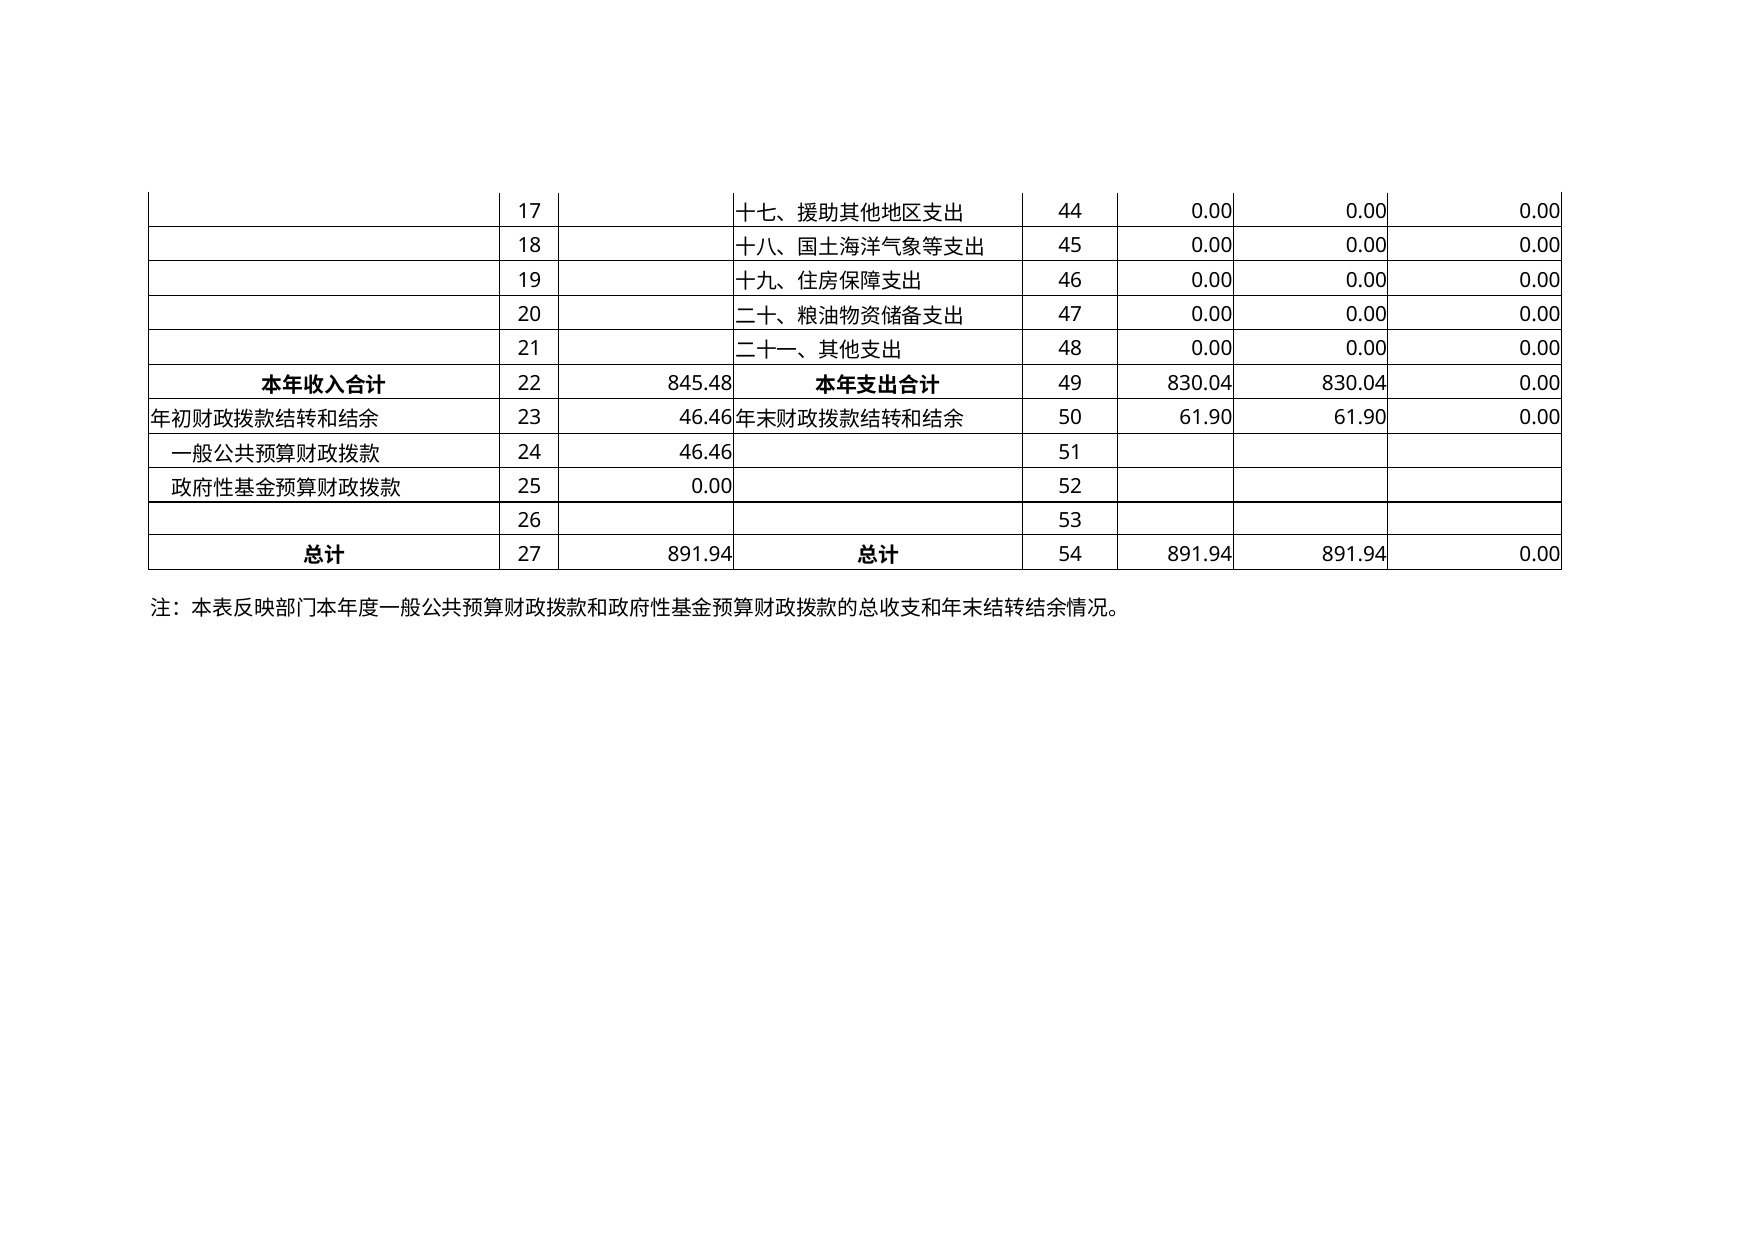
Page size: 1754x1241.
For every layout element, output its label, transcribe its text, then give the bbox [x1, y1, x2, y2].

table_cell 830.04 [1234, 365, 1387, 398]
table_cell 52 [1023, 468, 1117, 501]
table_header 十七、援助其他地区支出 [734, 193, 1022, 226]
table_cell 本年收入合计 [149, 365, 499, 398]
table_cell 0.00 [1388, 227, 1561, 260]
table_cell [149, 261, 499, 295]
table_cell 49 [1023, 365, 1117, 398]
table_cell 891.94 [1234, 535, 1387, 569]
table_cell 25 [500, 468, 558, 501]
table_header 0.00 [1118, 193, 1233, 226]
table_cell 政府性基金预算财政拨款 [149, 468, 499, 501]
table_cell 0.00 [1388, 365, 1561, 398]
table_cell 18 [500, 227, 558, 260]
table_cell [559, 503, 733, 534]
table_cell [149, 503, 499, 534]
table_cell 0.00 [1118, 330, 1233, 364]
table_cell [559, 227, 733, 260]
table_header 0.00 [1234, 193, 1387, 226]
table_cell [1388, 468, 1561, 501]
table_cell 0.00 [1388, 535, 1561, 569]
table_cell 0.00 [559, 468, 733, 501]
table_cell 本年支出合计 [734, 365, 1022, 398]
table_cell [559, 296, 733, 329]
table_cell [1388, 434, 1561, 467]
table_cell 891.94 [1118, 535, 1233, 569]
table_cell 50 [1023, 399, 1117, 433]
table_cell 51 [1023, 434, 1117, 467]
table_cell 0.00 [1118, 296, 1233, 329]
table_cell 0.00 [1388, 330, 1561, 364]
table_cell [149, 227, 499, 260]
table_cell 总计 [734, 535, 1022, 569]
table_header 0.00 [1388, 193, 1561, 226]
table_cell [1388, 503, 1561, 534]
table_header 17 [500, 193, 558, 226]
table_cell [1234, 468, 1387, 501]
table_cell [734, 503, 1022, 534]
table_cell [149, 330, 499, 364]
table_cell 61.90 [1118, 399, 1233, 433]
table_cell 54 [1023, 535, 1117, 569]
table_cell 46 [1023, 261, 1117, 295]
table_cell [734, 468, 1022, 501]
table_cell 0.00 [1118, 227, 1233, 260]
table_cell 一般公共预算财政拨款 [149, 434, 499, 467]
table_cell 0.00 [1118, 261, 1233, 295]
table_cell [1118, 468, 1233, 501]
table_cell 24 [500, 434, 558, 467]
table_cell [734, 434, 1022, 467]
table_cell 二十一、其他支出 [734, 330, 1022, 364]
table_cell 十八、国土海洋气象等支出 [734, 227, 1022, 260]
table_cell [149, 296, 499, 329]
table_cell 年末财政拨款结转和结余 [734, 399, 1022, 433]
table_cell 47 [1023, 296, 1117, 329]
table_cell 0.00 [1388, 296, 1561, 329]
table_cell 891.94 [559, 535, 733, 569]
table_cell [1234, 434, 1387, 467]
table_cell 0.00 [1388, 261, 1561, 295]
table_cell 845.48 [559, 365, 733, 398]
table_cell 0.00 [1234, 227, 1387, 260]
table_cell 0.00 [1234, 330, 1387, 364]
table_cell 27 [500, 535, 558, 569]
table_cell 19 [500, 261, 558, 295]
table_cell 0.00 [1388, 399, 1561, 433]
table_cell 二十、粮油物资储备支出 [734, 296, 1022, 329]
table_header [559, 193, 733, 226]
table_cell 20 [500, 296, 558, 329]
table_header [149, 192, 499, 226]
table_cell 48 [1023, 330, 1117, 364]
table_cell 46.46 [559, 399, 733, 433]
table_cell 46.46 [559, 434, 733, 467]
table_cell [559, 330, 733, 364]
table_cell 年初财政拨款结转和结余 [149, 399, 499, 433]
table_cell 53 [1023, 503, 1117, 534]
table_cell [1118, 503, 1233, 534]
table_cell 26 [500, 503, 558, 534]
table_cell [1234, 503, 1387, 534]
table_cell 61.90 [1234, 399, 1387, 433]
table_cell 830.04 [1118, 365, 1233, 398]
table_cell 0.00 [1234, 296, 1387, 329]
table_cell [1118, 434, 1233, 467]
text 注：本表反映部门本年度一般公共预算财政拨款和政府性基金预算财政拨款的总收支和年末结转结余情况。 [150, 591, 1654, 621]
table_cell 总计 [149, 535, 499, 569]
table_cell 21 [500, 330, 558, 364]
table_header 44 [1023, 193, 1117, 226]
table_cell [559, 261, 733, 295]
table_cell 22 [500, 365, 558, 398]
table_cell 45 [1023, 227, 1117, 260]
table_cell 23 [500, 399, 558, 433]
table_cell 0.00 [1234, 261, 1387, 295]
table_cell 十九、住房保障支出 [734, 261, 1022, 295]
